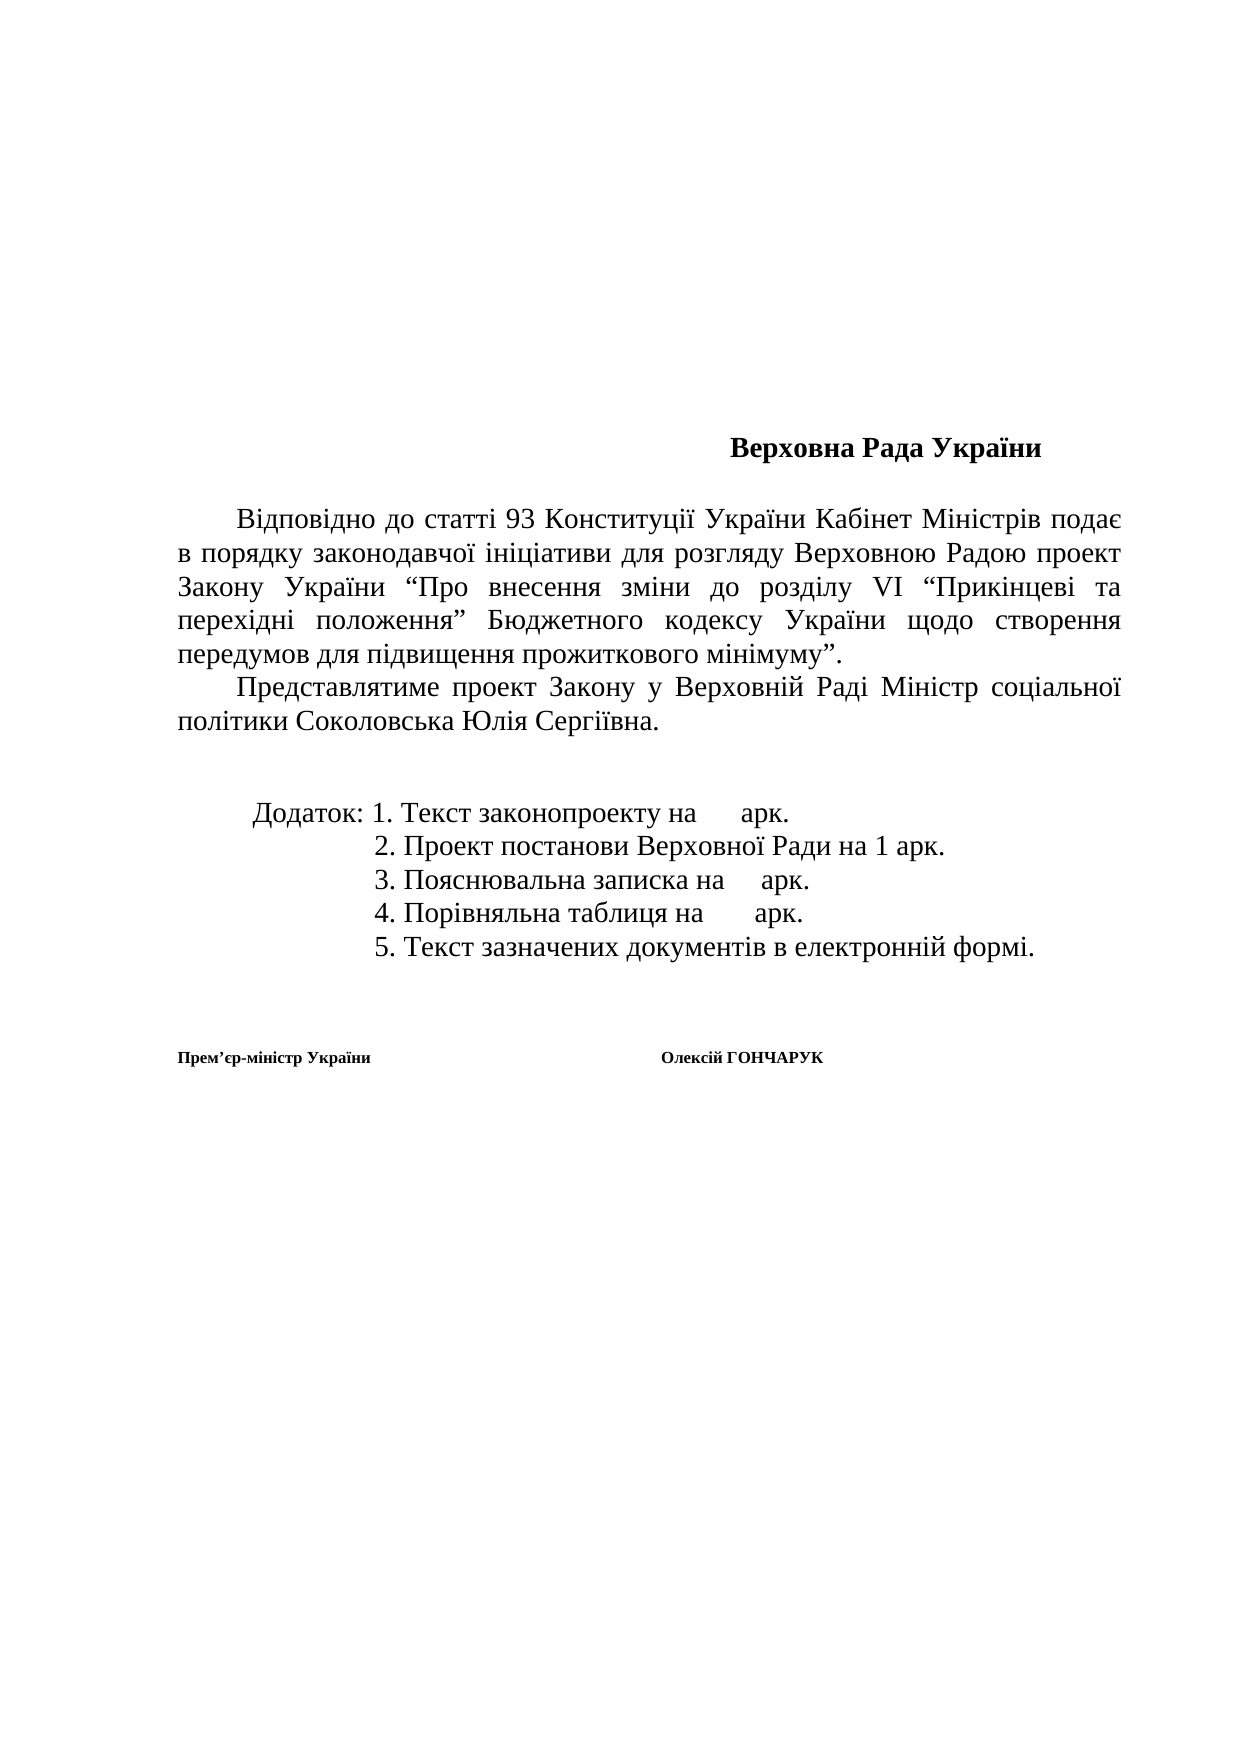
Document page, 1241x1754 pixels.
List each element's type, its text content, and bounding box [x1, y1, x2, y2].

text 2. Проект постанови Верховної Ради на 1 арк. [177, 828, 1122, 862]
text Додаток: 1. Текст законопроекту на арк. [177, 795, 1122, 828]
text Відповідно до статті 93 Конституції України Кабінет Міністрів подає в порядку законодавчої ініціативи для розгляду Верховною Радою проект Закону України “Про внесення зміни до розділу VI “Прикінцеві та перехідні положення” Бюджетного кодексу України щодо створення передумов для підвищення прожиткового мінімуму”. [177, 502, 1122, 669]
text 3. Пояснювальна записка на арк. [177, 862, 1122, 896]
text Верховна Рада України [650, 431, 1122, 464]
text Прем’єр-міністр України Олексій ГОНЧАРУК [177, 1034, 1122, 1067]
text Представлятиме проект Закону у Верховній Раді Міністр соціальної політики Соколовська Юлія Сергіївна. [177, 669, 1122, 736]
text 4. Порівняльна таблиця на арк. [177, 896, 1122, 929]
text 5. Текст зазначених документів в електронній формі. [177, 929, 1122, 963]
